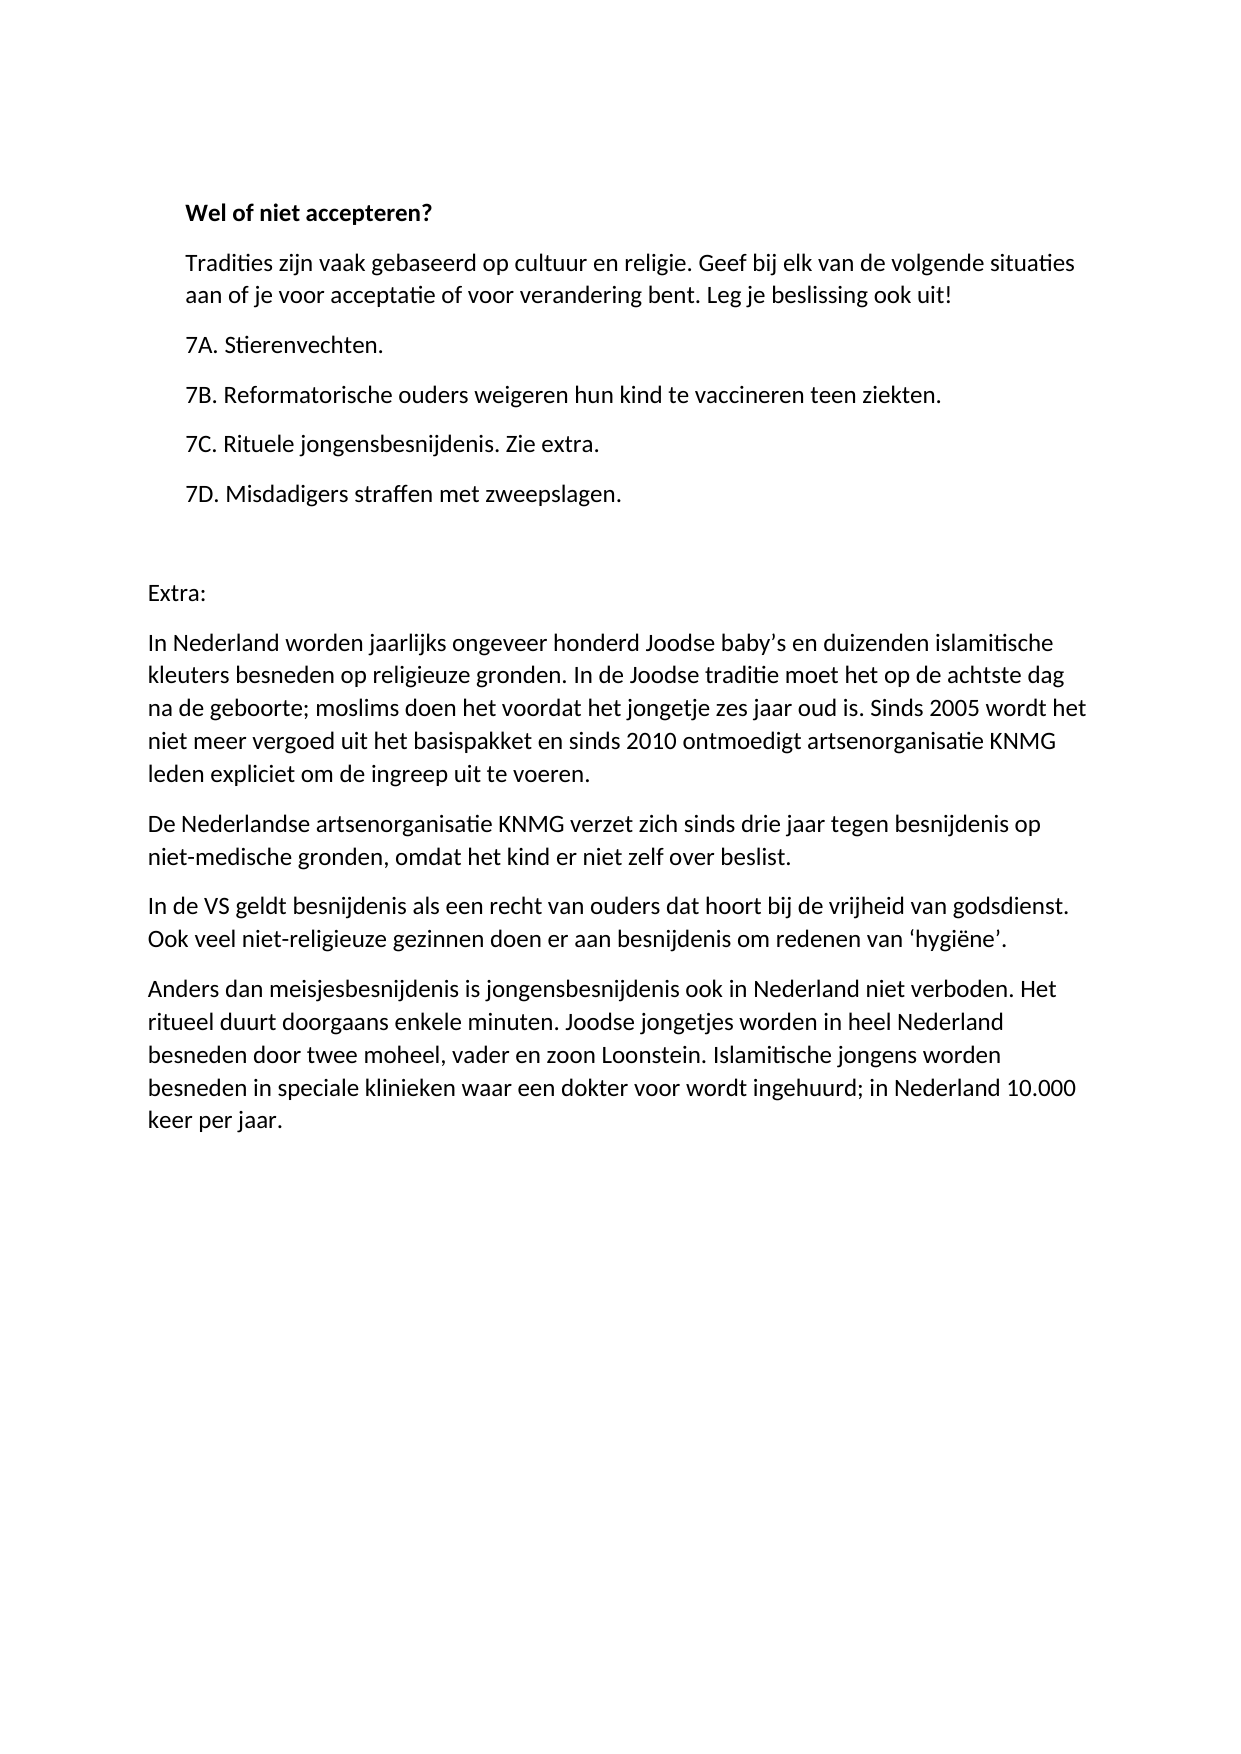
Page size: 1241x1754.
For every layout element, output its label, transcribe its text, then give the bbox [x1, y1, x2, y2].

text Tradities zijn vaak gebaseerd op cultuur en religie. Geef bij elk van de volgende situaties aan of je voor acceptatie of voor verandering bent. Leg je beslissing ook uit! [185, 247, 1093, 310]
text In de VS geldt besnijdenis als een recht van ouders dat hoort bij de vrijheid van godsdienst. Ook veel niet-religieuze gezinnen doen er aan besnijdenis om redenen van ‘hygiëne’. [148, 891, 1093, 954]
text De Nederlandse artsenorganisatie KNMG verzet zich sinds drie jaar tegen besnijdenis op niet-medische gronden, omdat het kind er niet zelf over beslist. [148, 808, 1093, 871]
text 7D. Misdadigers straffen met zweepslagen. [185, 478, 1093, 508]
text Extra: [148, 577, 1093, 608]
text 7C. Rituele jongensbesnijdenis. Zie extra. [185, 428, 1093, 459]
text Anders dan meisjesbesnijdenis is jongensbesnijdenis ook in Nederland niet verboden. Het ritueel duurt doorgaans enkele minuten. Joodse jongetjes worden in heel Nederland besneden door twee moheel, vader en zoon Loonstein. Islamitische jongens worden besneden in speciale klinieken waar een dokter voor wordt ingehuurd; in Nederland 10.000 keer per jaar. [148, 973, 1093, 1135]
text Wel of niet accepteren? [185, 197, 1093, 228]
text In Nederland worden jaarlijks ongeveer honderd Joodse baby’s en duizenden islamitische kleuters besneden op religieuze gronden. In de Joodse traditie moet het op de achtste dag na de geboorte; moslims doen het voordat het jongetje zes jaar oud is. Sinds 2005 wordt het niet meer vergoed uit het basispakket en sinds 2010 ontmoedigt artsenorganisatie KNMG leden expliciet om de ingreep uit te voeren. [148, 627, 1093, 789]
text 7A. Stierenvechten. [185, 329, 1093, 360]
text 7B. Reformatorische ouders weigeren hun kind te vaccineren teen ziekten. [185, 379, 1093, 409]
